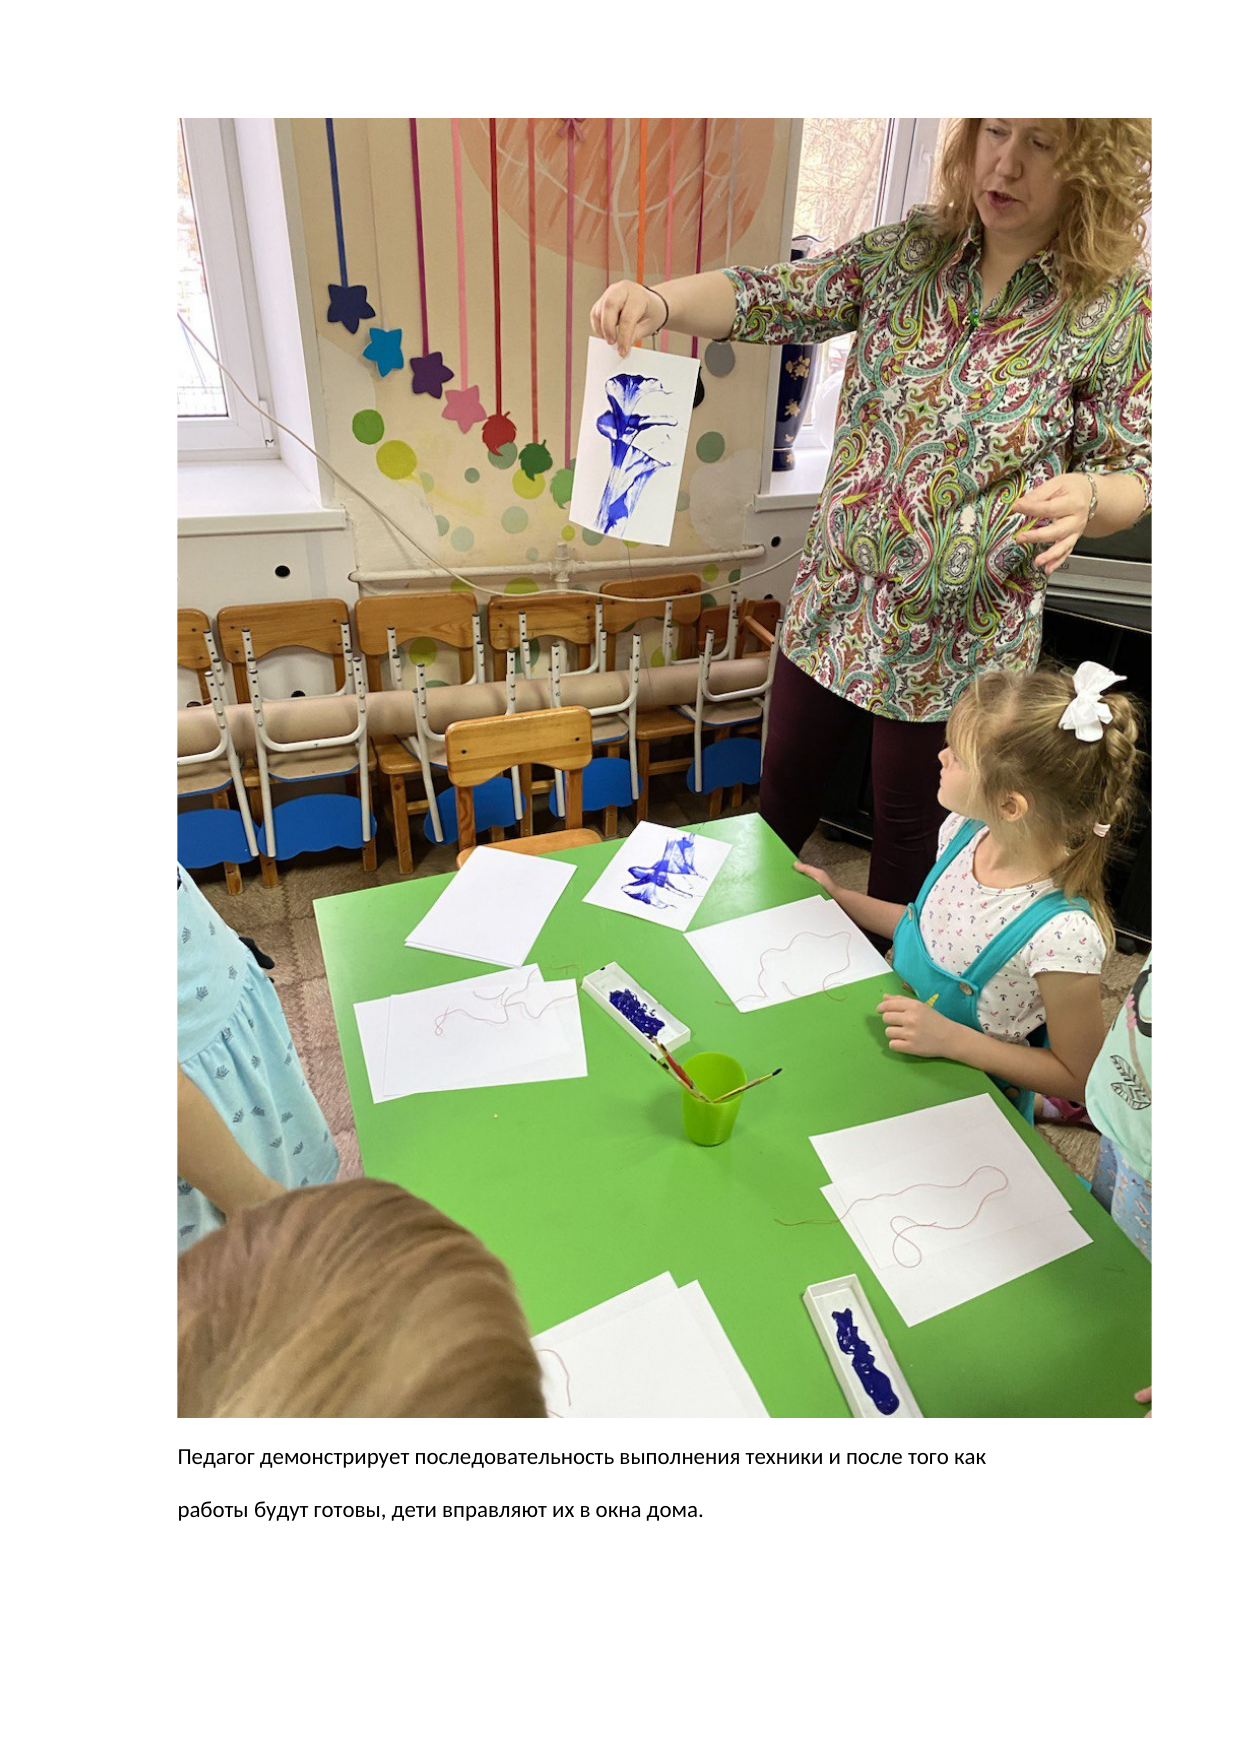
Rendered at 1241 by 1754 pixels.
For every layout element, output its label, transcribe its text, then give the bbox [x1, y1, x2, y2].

picture [177, 118, 1152, 1418]
text Педагог демонстрирует последовательность выполнения техники и после того как [177, 1442, 1152, 1470]
text работы будут готовы, дети вправляют их в окна дома. [177, 1495, 1152, 1523]
